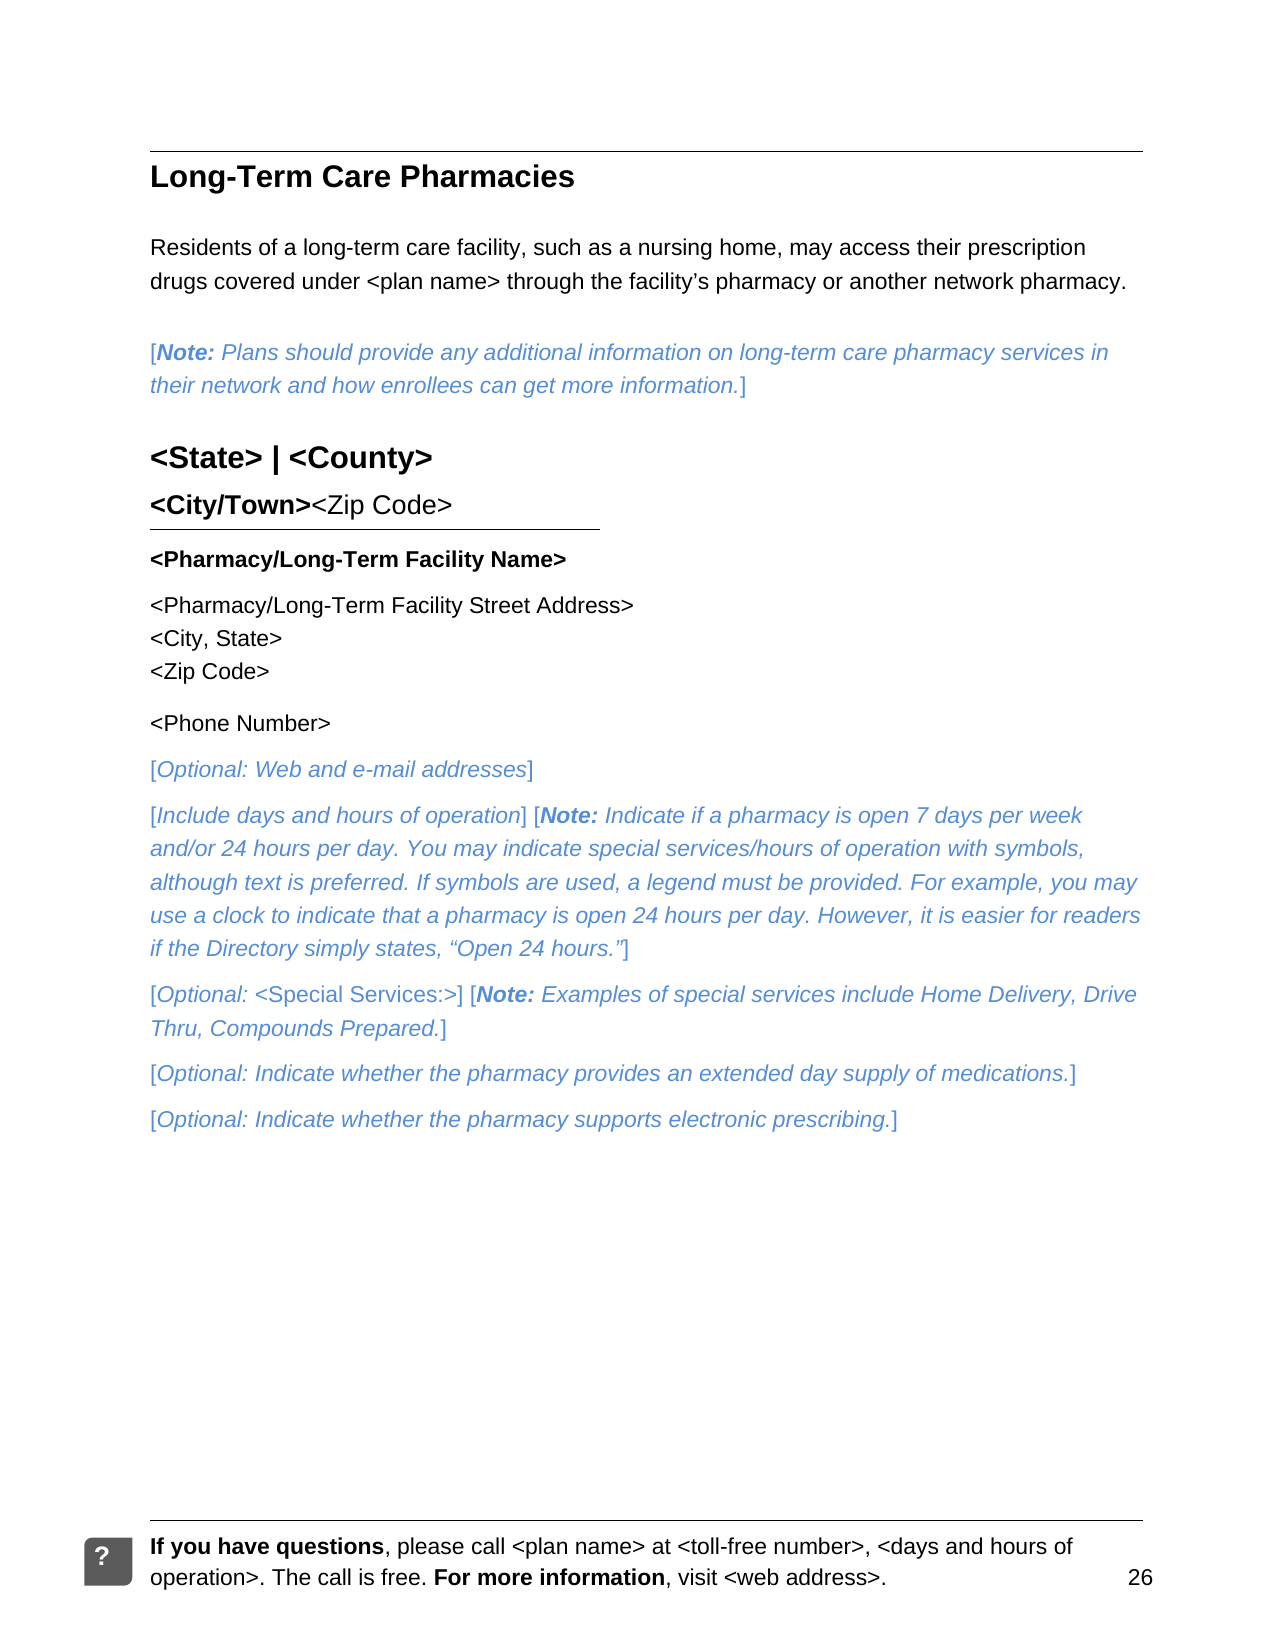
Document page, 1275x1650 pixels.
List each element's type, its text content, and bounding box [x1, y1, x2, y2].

text [Include days and hours of operation] [Note: Indicate if a pharmacy is open 7 days per week and/or 24 hours per day. You may indicate special services/hours of operation with symbols, although text is preferred. If symbols are used, a legend must be provided. For example, you may use a clock to indicate that a pharmacy is open 24 hours per day. However, it is easier for readers if the Directory simply states, “Open 24 hours.”] [150, 797, 1143, 963]
text <Phone Number> [150, 705, 1143, 738]
text [Note: Plans should provide any additional information on long-term care pharmacy services in their network and how enrollees can get more information.] [150, 333, 1143, 400]
text <State> | <County> [150, 442, 1143, 475]
text Residents of a long-term care facility, such as a nursing home, may access their prescription drugs covered under <plan name> through the facility’s pharmacy or another network pharmacy. [150, 229, 1143, 296]
text [Optional: Indicate whether the pharmacy supports electronic prescribing.] [150, 1101, 1143, 1134]
text Long-Term Care Pharmacies [150, 152, 1143, 196]
text [Optional: Indicate whether the pharmacy provides an extended day supply of medications.] [150, 1055, 1143, 1088]
text [Optional: <Special Services:>] [Note: Examples of special services include Home Delivery, Drive Thru, Compounds Prepared.] [150, 976, 1143, 1043]
text <Pharmacy/Long-Term Facility Street Address> <City, State> <Zip Code> [150, 586, 1143, 686]
text <City/Town><Zip Code> [150, 487, 600, 529]
text <Pharmacy/Long-Term Facility Name> [150, 543, 1143, 574]
text [Optional: Web and e-mail addresses] [150, 751, 1143, 784]
